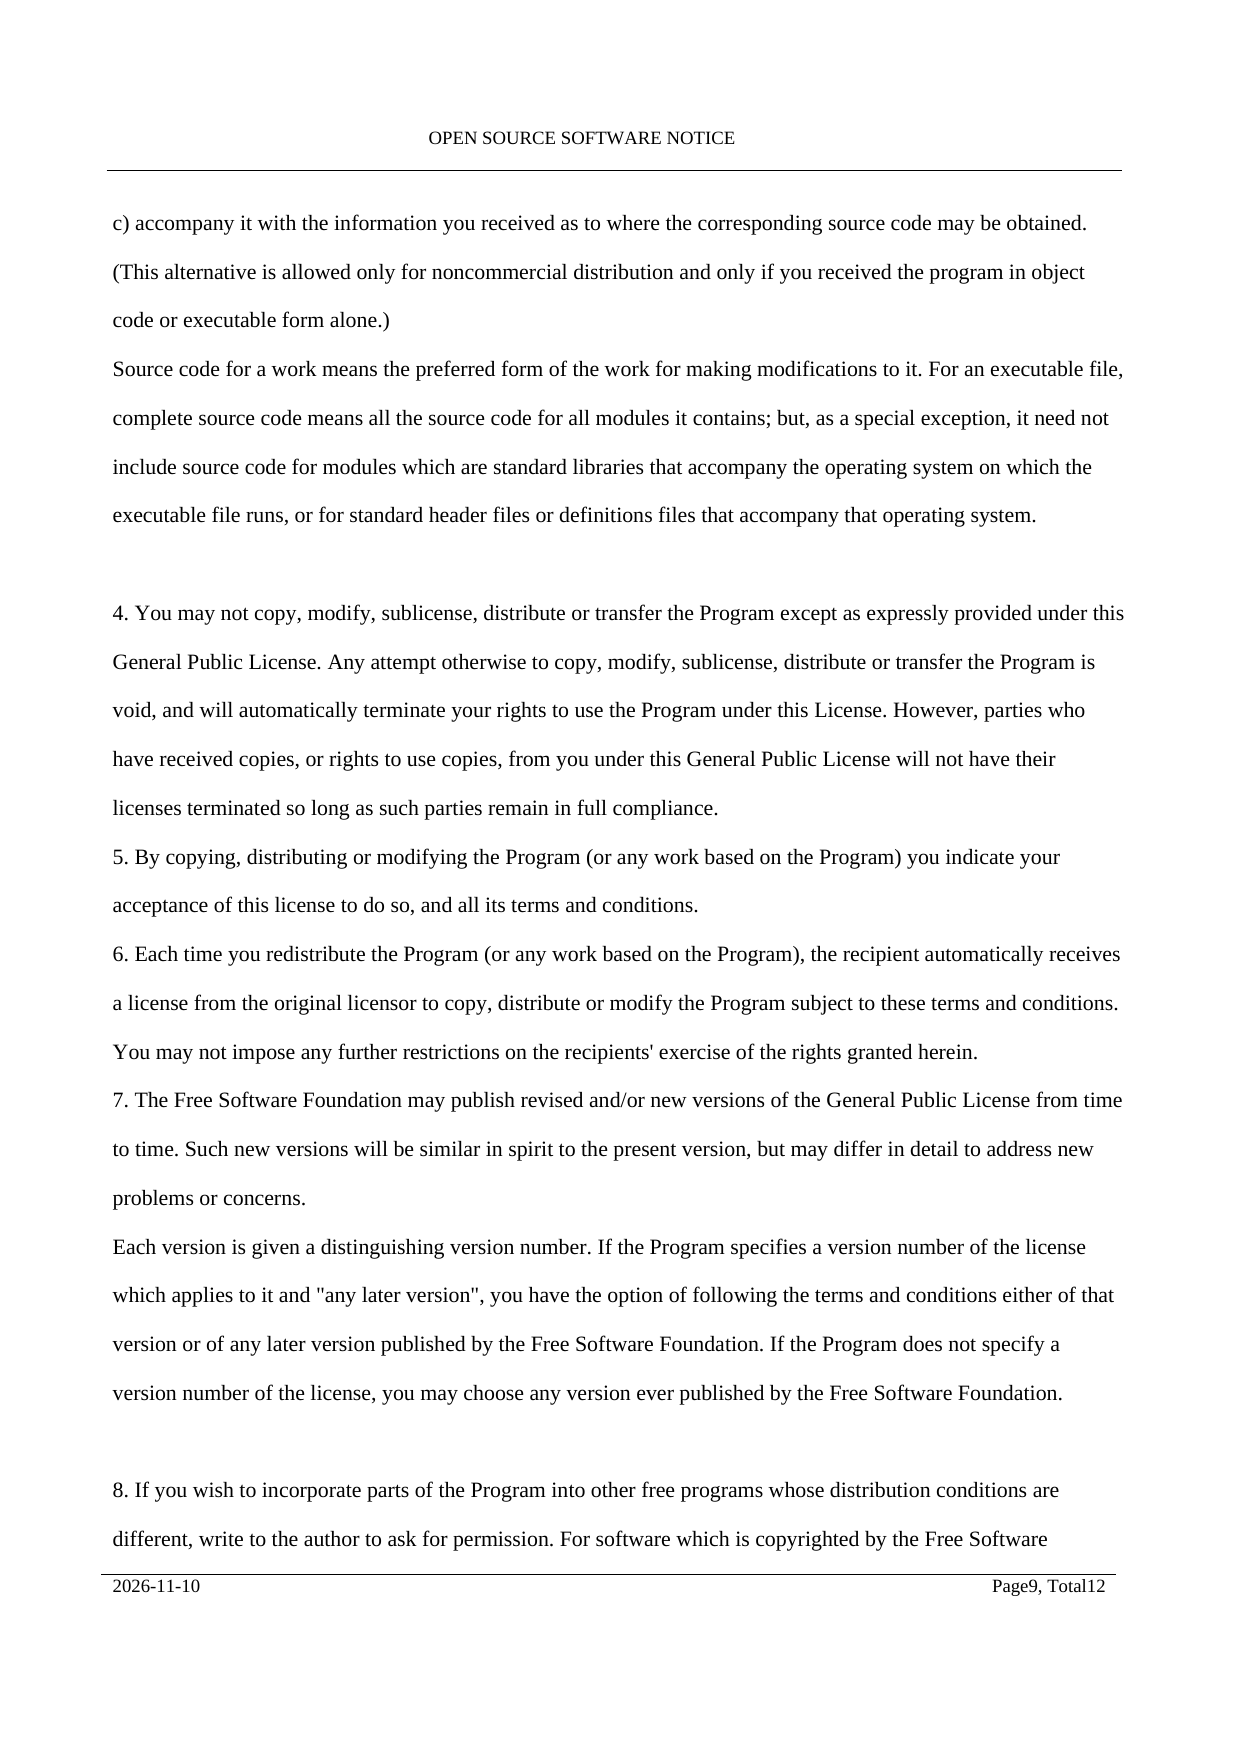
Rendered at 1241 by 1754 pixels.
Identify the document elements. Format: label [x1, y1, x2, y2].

text [112, 206, 1128, 1555]
